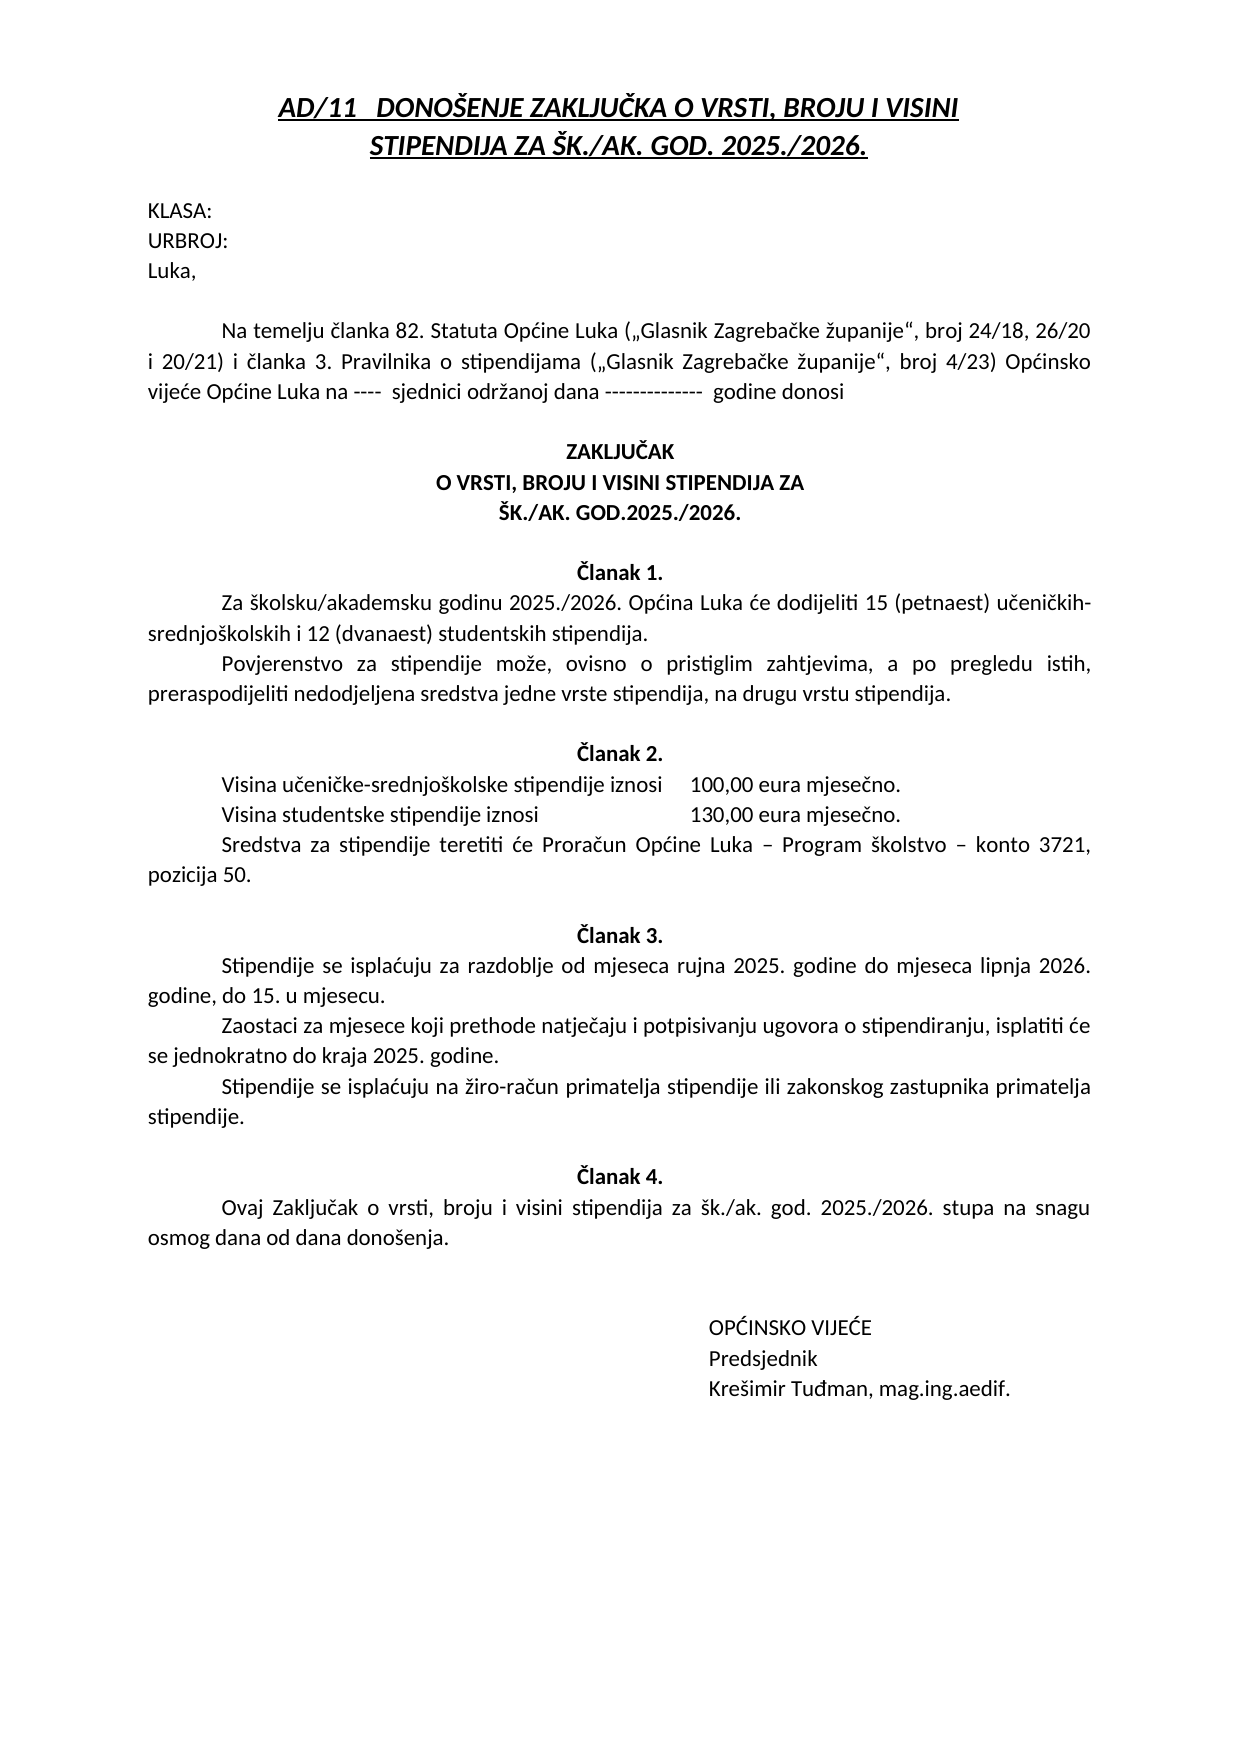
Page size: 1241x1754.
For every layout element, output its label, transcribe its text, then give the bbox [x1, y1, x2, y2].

text Visina učeničke-srednjoškolske stipendije iznosi 100,00 eura mjesečno. [148, 770, 1093, 798]
text Stipendije se isplaćuju za razdoblje od mjeseca rujna 2025. godine do mjeseca lipnja 2026. godine, do 15. u mjesecu. [148, 951, 1093, 1009]
text Zaostaci za mjesece koji prethode natječaju i potpisivanju ugovora o stipendiranju, isplatiti će se jednokratno do kraja 2025. godine. [148, 1011, 1093, 1069]
text KLASA: [148, 196, 1093, 224]
text AD/11 DONOŠENJE ZAKLJUČKA O VRSTI, BROJU I VISINI [148, 89, 1093, 124]
text STIPENDIJA ZA ŠK./AK. GOD. 2025./2026. [148, 127, 1093, 163]
text Članak 3. [148, 921, 1093, 949]
text Na temelju članka 82. Statuta Općine Luka („Glasnik Zagrebačke županije“, broj 24/18, 26/20 i 20/21) i članka 3. Pravilnika o stipendijama („Glasnik Zagrebačke županije“, broj 4/23) Općinsko vijeće Općine Luka na ---- sjednici održanoj dana -------------- godine donosi [148, 317, 1093, 405]
text Članak 2. [148, 739, 1093, 767]
text Krešimir Tuđman, mag.ing.aedif. [148, 1374, 1093, 1402]
text URBROJ: [148, 226, 1093, 254]
text Ovaj Zaključak o vrsti, broju i visini stipendija za šk./ak. god. 2025./2026. stupa na snagu osmog dana od dana donošenja. [148, 1193, 1093, 1251]
text Sredstva za stipendije teretiti će Proračun Općine Luka – Program školstvo – konto 3721, pozicija 50. [148, 830, 1093, 888]
text ZAKLJUČAK [148, 437, 1093, 465]
text OPĆINSKO VIJEĆE [148, 1313, 1093, 1341]
text Članak 1. [148, 558, 1093, 586]
text Stipendije se isplaćuju na žiro-račun primatelja stipendije ili zakonskog zastupnika primatelja stipendije. [148, 1072, 1093, 1130]
text Za školsku/akademsku godinu 2025./2026. Općina Luka će dodijeliti 15 (petnaest) učeničkih- srednjoškolskih i 12 (dvanaest) studentskih stipendija. [148, 588, 1093, 647]
text Visina studentske stipendije iznosi 130,00 eura mjesečno. [148, 800, 1093, 828]
text Članak 4. [148, 1162, 1093, 1190]
text Predsjednik [148, 1344, 1093, 1372]
text O VRSTI, BROJU I VISINI STIPENDIJA ZA [148, 468, 1093, 496]
text Luka, [148, 256, 1093, 284]
text ŠK./AK. GOD.2025./2026. [148, 498, 1093, 526]
text Povjerenstvo za stipendije može, ovisno o pristiglim zahtjevima, a po pregledu istih, preraspodijeliti nedodjeljena sredstva jedne vrste stipendija, na drugu vrstu stipendija. [148, 649, 1093, 707]
